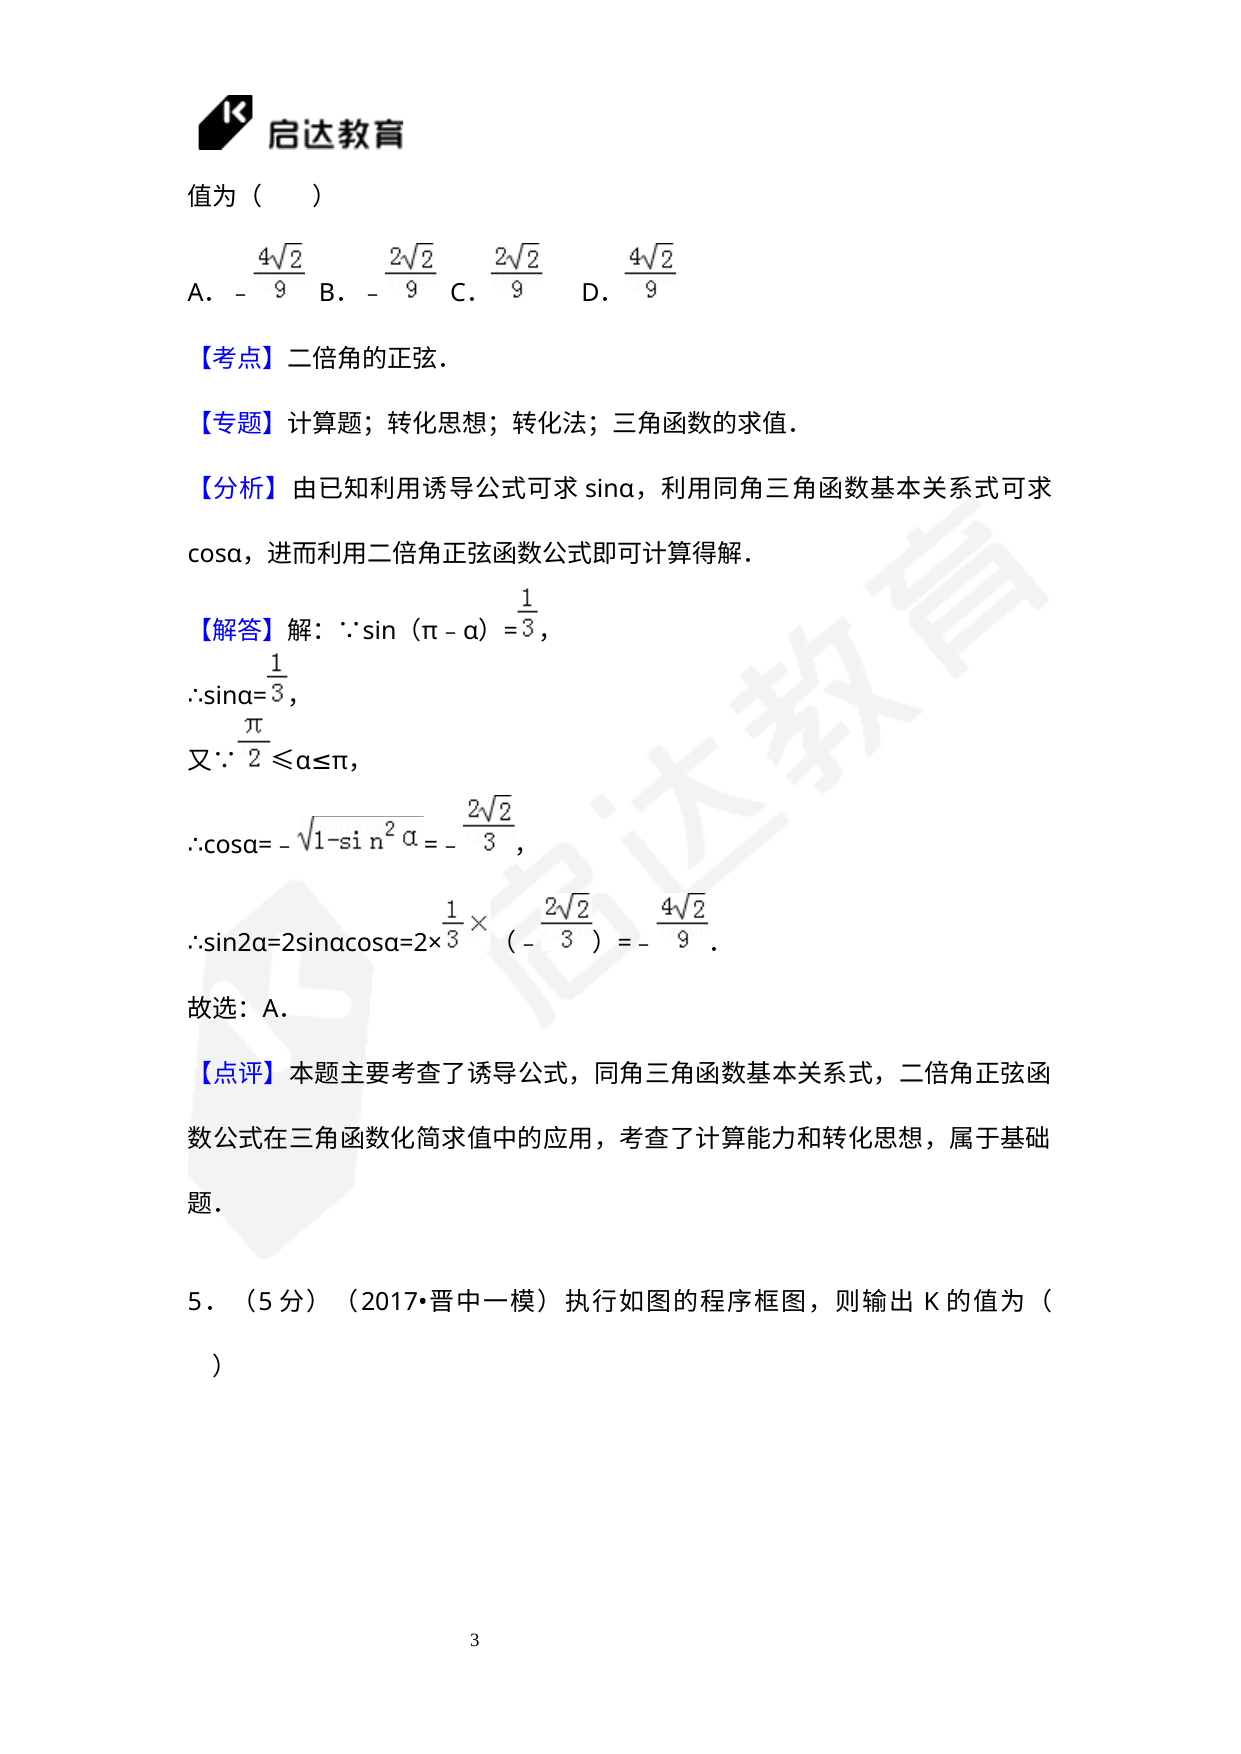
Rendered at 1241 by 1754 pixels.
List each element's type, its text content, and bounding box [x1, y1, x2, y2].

text 【考点】二倍角的正弦．菁优网版权所有 [187, 324, 1053, 389]
text 故选：A． [187, 974, 1053, 1039]
text 【点评】本题主要考查了诱导公式，同角三角函数基本关系式，二倍角正弦函数公式在三角函数化简求值中的应用，考查了计算能力和转化思想，属于基础题． [187, 1039, 1053, 1234]
text 5．（5分）（2017•晋中一模）执行如图的程序框图，则输出K的值为（ ） [187, 1267, 1053, 1397]
picture [385, 243, 437, 301]
picture [463, 795, 515, 854]
text 4．（5分）（2017•晋中一模）若sin（π﹣α）=，且≤α≤π，则sin2α的值为（ ） [187, 162, 1053, 227]
picture [540, 893, 593, 951]
text 又∵≤α≤π， [187, 714, 1053, 779]
picture [237, 714, 271, 770]
text 【分析】由已知利用诱导公式可求sinα，利用同角三角函数基本关系式可求cosα，进而利用二倍角正弦函数公式即可计算得解． [187, 454, 1053, 584]
text ∴sinα=， [187, 649, 1053, 714]
text 【解答】解：∵sin（π﹣α）=， [187, 584, 1053, 649]
picture [198, 95, 404, 150]
picture [490, 243, 543, 301]
picture [297, 816, 424, 854]
picture [267, 649, 288, 705]
text ∴sin2α=2sinαcosα=2×（﹣）=﹣． [187, 877, 1053, 974]
picture [517, 584, 538, 640]
picture [624, 243, 677, 301]
picture [656, 893, 709, 951]
text ∴cosα=﹣=﹣， [187, 779, 1053, 877]
text 【专题】计算题；转化思想；转化法；三角函数的求值． [187, 389, 1053, 454]
picture [253, 243, 305, 301]
text A．﹣ B．﹣ C． D． [187, 227, 1053, 324]
picture [442, 896, 491, 951]
